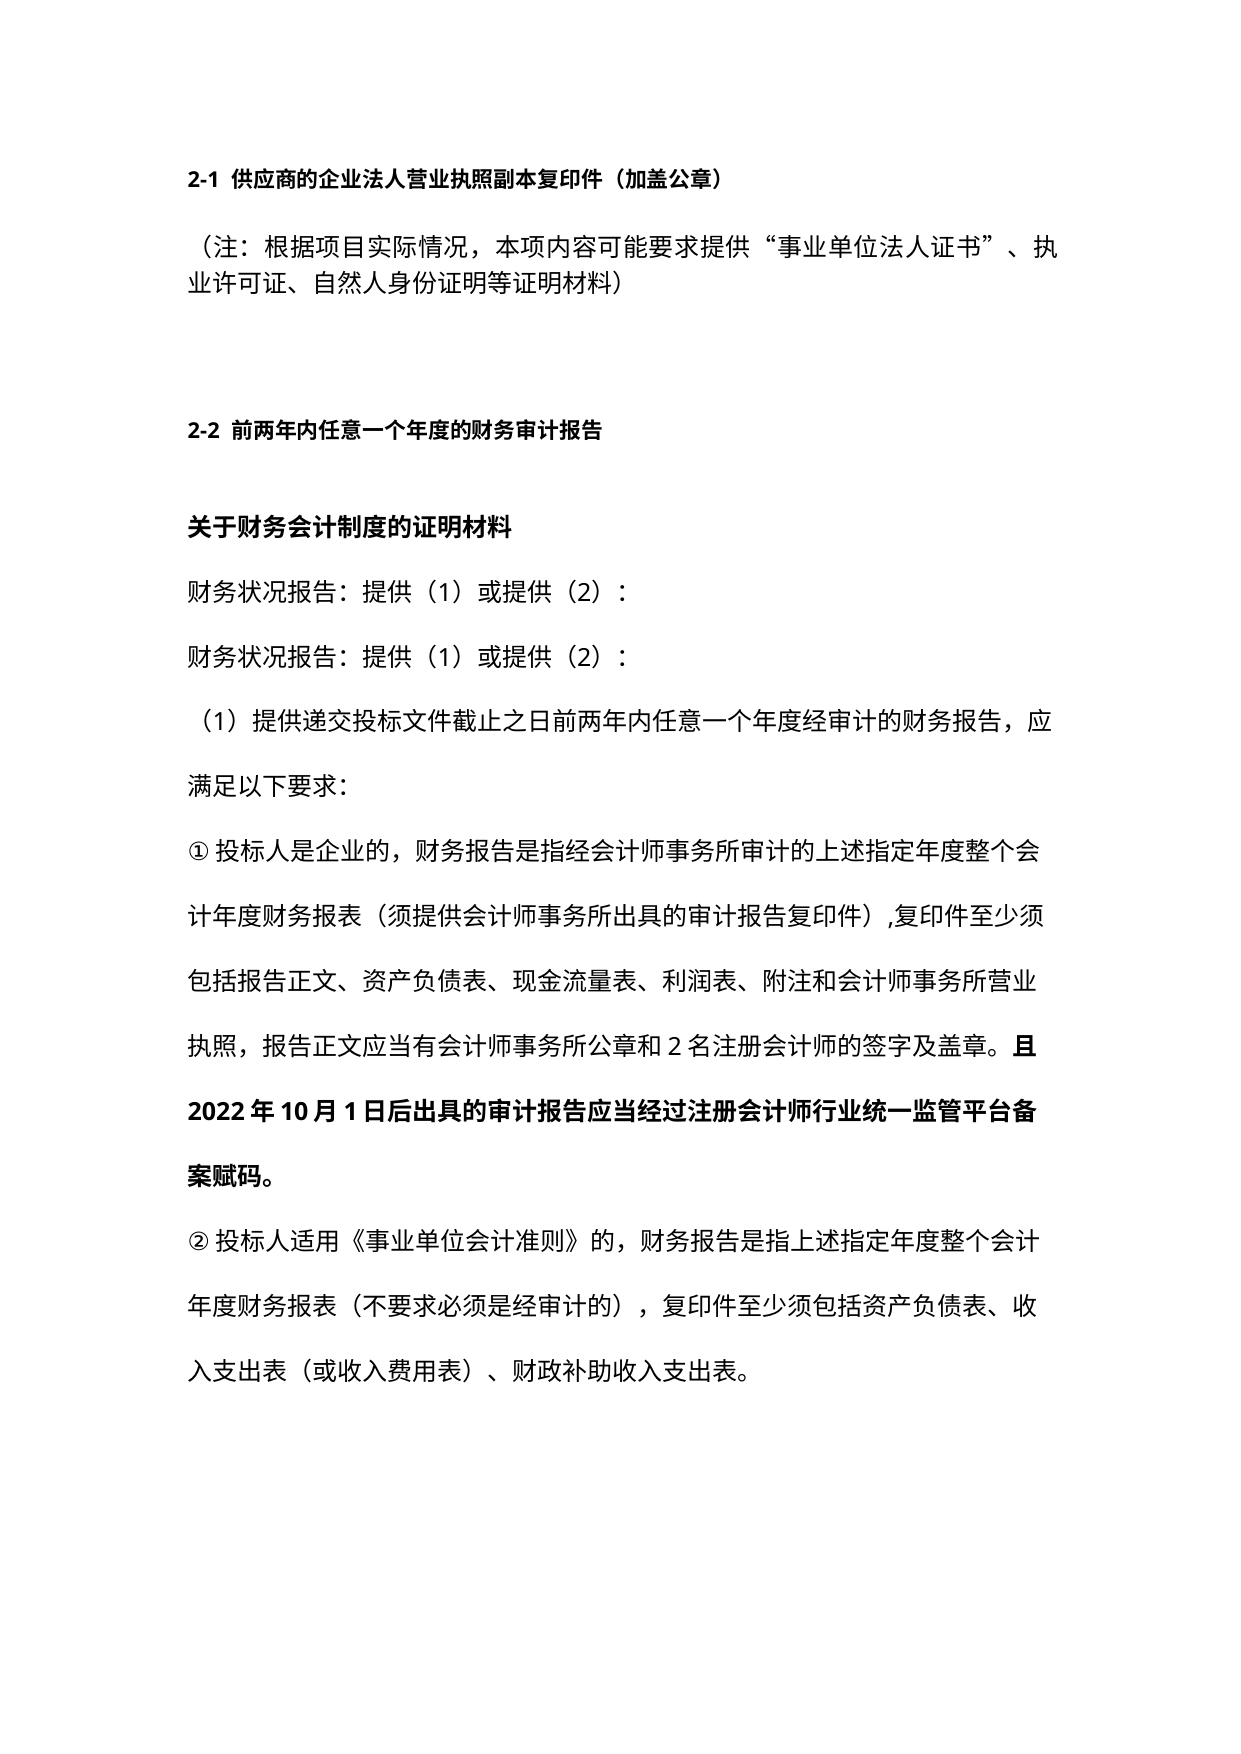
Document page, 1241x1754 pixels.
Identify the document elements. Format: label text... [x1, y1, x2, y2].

text 2-1 供应商的企业法人营业执照副本复印件（加盖公章） [187, 162, 1053, 194]
text （注：根据项目实际情况，本项内容可能要求提供“事业单位法人证书”、执业许可证、自然人身份证明等证明材料） [187, 227, 1059, 299]
text （1）提供递交投标文件截止之日前两年内任意一个年度经审计的财务报告，应满足以下要求： [187, 688, 1053, 818]
text ①投标人是企业的，财务报告是指经会计师事务所审计的上述指定年度整个会计年度财务报表（须提供会计师事务所出具的审计报告复印件）,复印件至少须包括报告正文、资产负债表、现金流量表、利润表、附注和会计师事务所营业执照，报告正文应当有会计师事务所公章和2名注册会计师的签字及盖章。且2022年10月1日后出具的审计报告应当经过注册会计师行业统一监管平台备案赋码。 [187, 818, 1053, 1208]
text 财务状况报告：提供（1）或提供（2）： [187, 623, 1053, 688]
text 关于财务会计制度的证明材料 [187, 493, 1053, 558]
text 财务状况报告：提供（1）或提供（2）： [187, 558, 1053, 623]
text 2-2 前两年内任意一个年度的财务审计报告 [187, 413, 1053, 446]
text ②投标人适用《事业单位会计准则》的，财务报告是指上述指定年度整个会计年度财务报表（不要求必须是经审计的），复印件至少须包括资产负债表、收入支出表（或收入费用表）、财政补助收入支出表。 [187, 1208, 1053, 1403]
